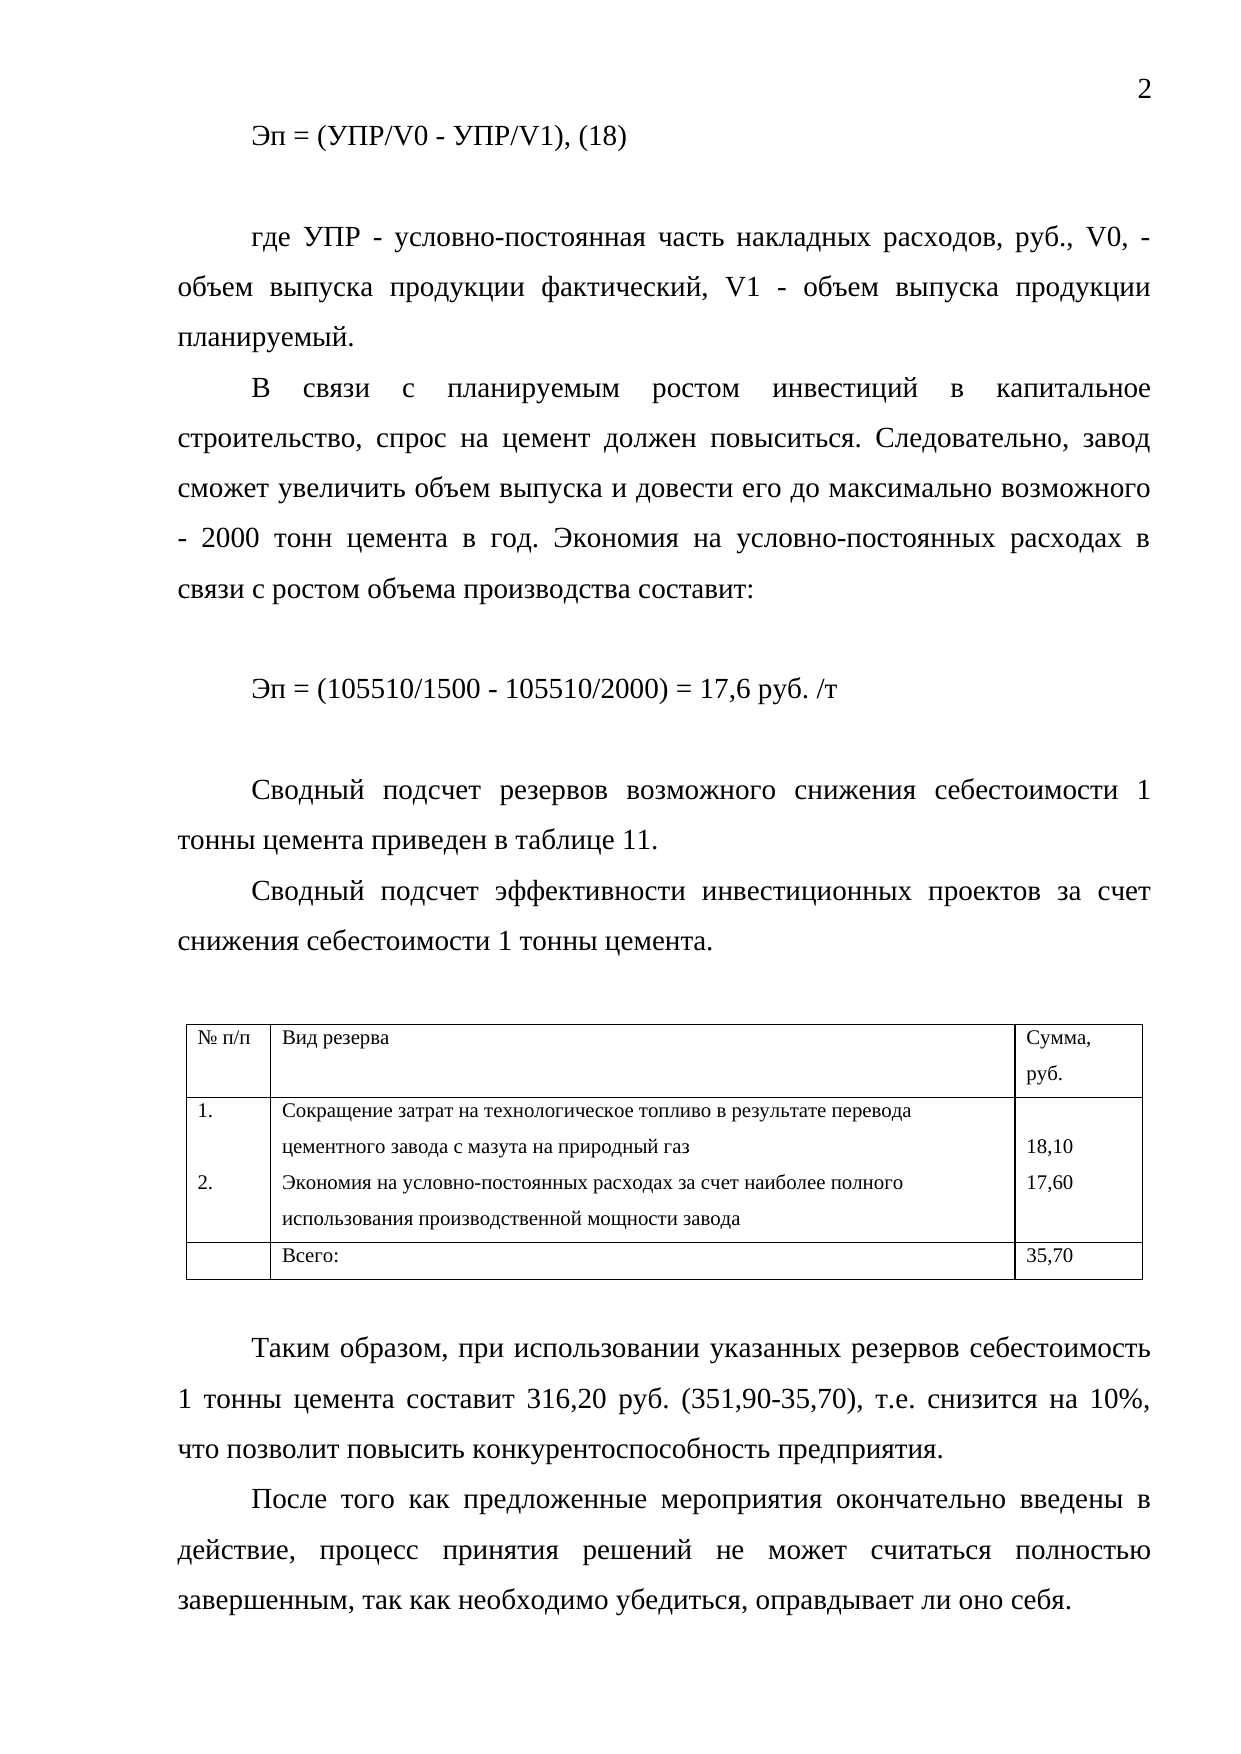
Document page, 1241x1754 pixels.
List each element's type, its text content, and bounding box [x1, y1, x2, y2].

text Таким образом, при использовании указанных резервов себестоимость 1 тонны цемента составит 316,20 руб. (351,90-35,70), т.е. снизится на 10%, что позволит повысить конкурентоспособность предприятия. [177, 1331, 1152, 1465]
text Эп = (УПР/V0 - УПР/V1), (18) [177, 118, 1152, 152]
text Эп = (105510/1500 - 105510/2000) = 17,6 руб. /т [177, 672, 1152, 705]
text В связи с планируемым ростом инвестиций в капитальное строительство, спрос на цемент должен повыситься. Следовательно, завод сможет увеличить объем выпуска и довести его до максимально возможного - 2000 тонн цемента в год. Экономия на условно-постоянных расходах в связи с ростом объема производства составит: [177, 370, 1152, 604]
table_cell Сокращение затрат на технологическое топливо в результате перевода цементного завода с мазута на природный газ Экономия на условно-постоянных расходах за счет наиболее полного использования производственной мощности завода [271, 1098, 1014, 1242]
table_header Вид резерва [271, 1025, 1014, 1097]
text где УПР - условно-постоянная часть накладных расходов, руб., V0, - объем выпуска продукции фактический, V1 - объем выпуска продукции планируемый. [177, 219, 1152, 353]
text После того как предложенные мероприятия окончательно введены в действие, процесс принятия решений не может считаться полностью завершенным, так как необходимо убедиться, оправдывает ли оно себя. [177, 1481, 1152, 1616]
text Сводный подсчет резервов возможного снижения себестоимости 1 тонны цемента приведен в таблице 11. [177, 772, 1152, 856]
text Сводный подсчет эффективности инвестиционных проектов за счет снижения себестоимости 1 тонны цемента. [177, 873, 1152, 957]
table_cell Всего: [271, 1243, 1014, 1279]
table_header № п/п [187, 1025, 270, 1097]
table_cell 1. 2. [187, 1098, 270, 1242]
table_cell [187, 1243, 270, 1279]
table_cell 18,10 17,60 [1016, 1098, 1142, 1242]
table_cell 35,70 [1016, 1243, 1142, 1279]
table_header Сумма, руб. [1016, 1025, 1142, 1097]
